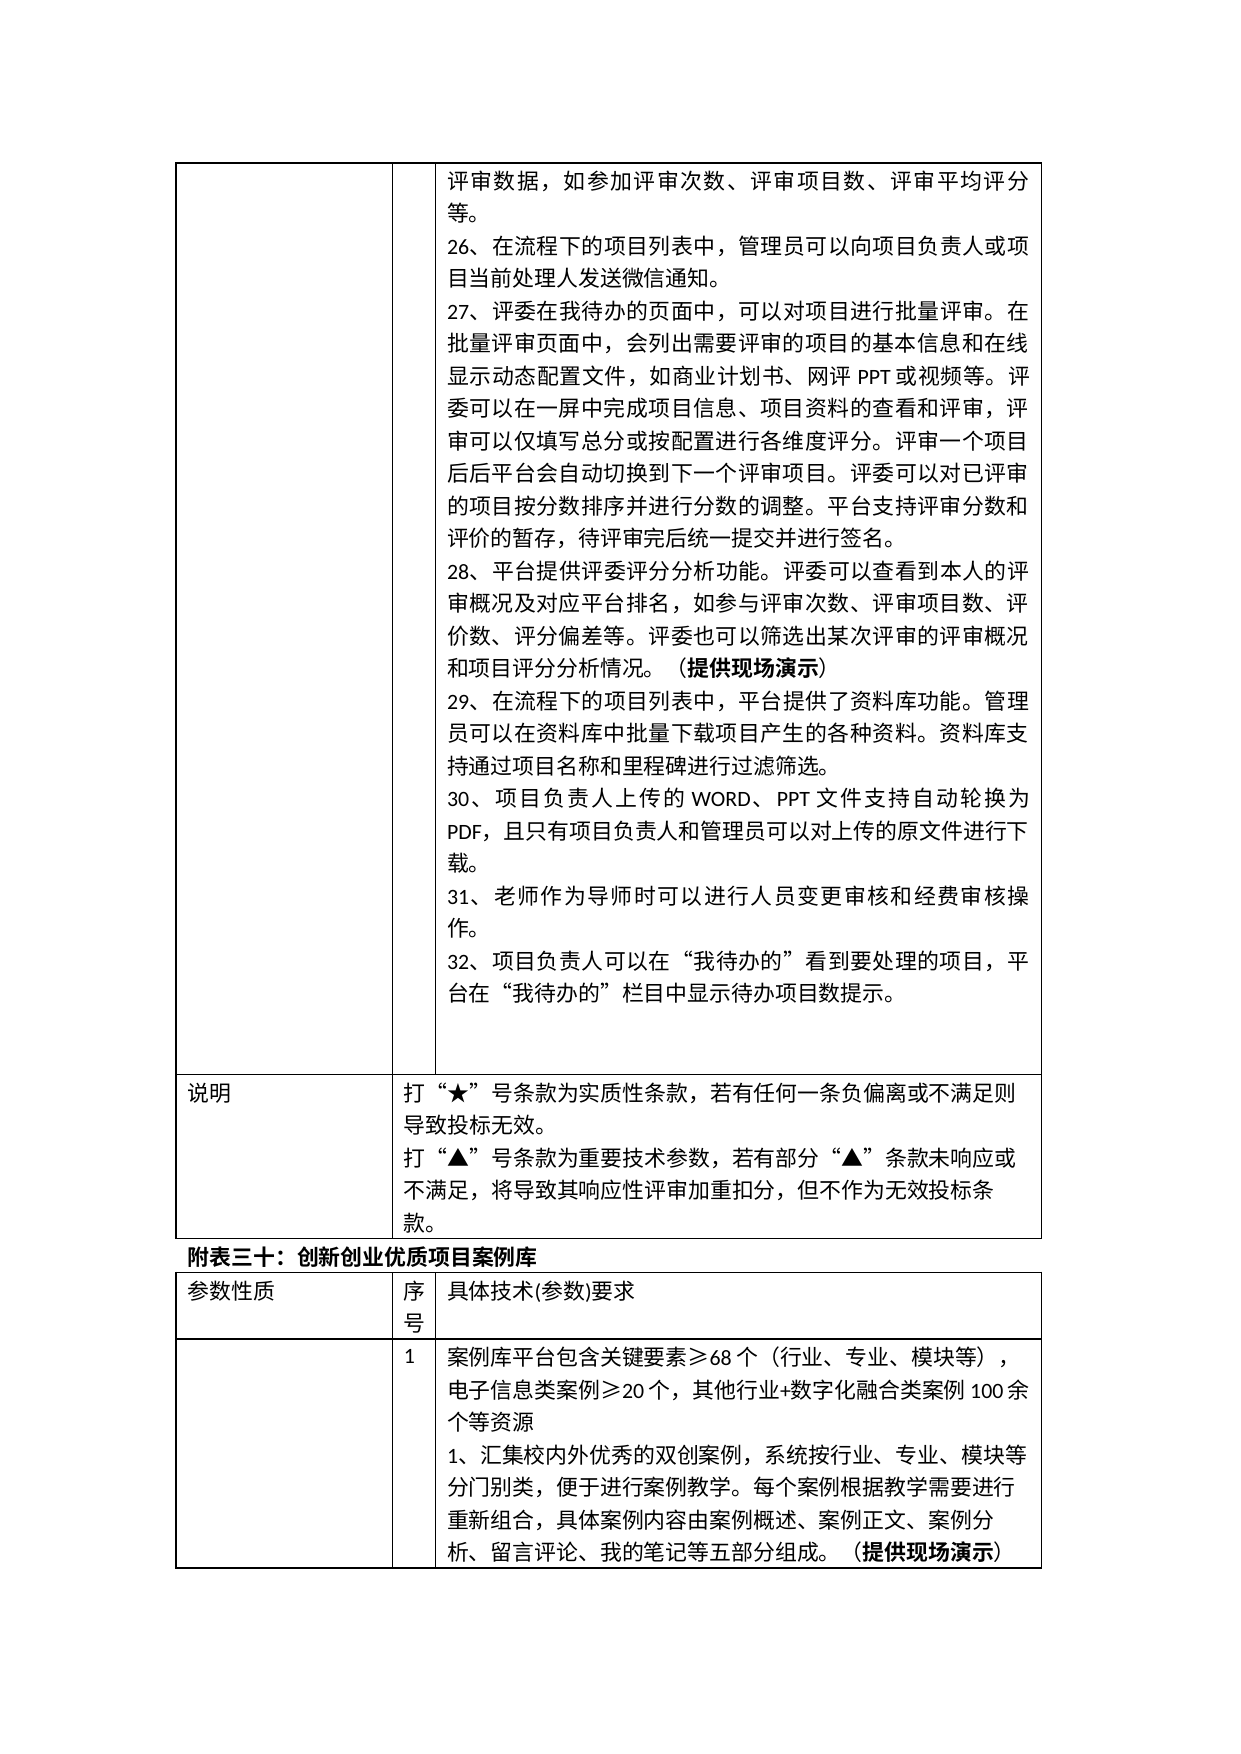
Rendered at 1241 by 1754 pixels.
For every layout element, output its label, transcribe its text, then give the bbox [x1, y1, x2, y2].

table_cell 1 [393, 164, 435, 1073]
table_cell [177, 1340, 392, 1567]
table_cell [177, 164, 392, 1073]
table_header 参数性质 [177, 1273, 392, 1338]
table_cell 打“★”号条款为实质性条款，若有任何一条负偏离或不满足则导致投标无效。 打“▲”号条款为重要技术参数，若有部分“▲”条款未响应或不满足，将导致其响应性评审加重扣分，但不作为无效投标条款。 [393, 1075, 1041, 1238]
table_header 序号 [393, 1273, 435, 1338]
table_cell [436, 1340, 1041, 1567]
table_cell 1 [393, 1340, 435, 1567]
text 附表三十：创新创业优质项目案例库 [187, 1239, 1053, 1272]
table_cell 说明 [177, 1075, 392, 1238]
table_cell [436, 164, 1041, 1073]
table_header 具体技术(参数)要求 [436, 1273, 1041, 1338]
